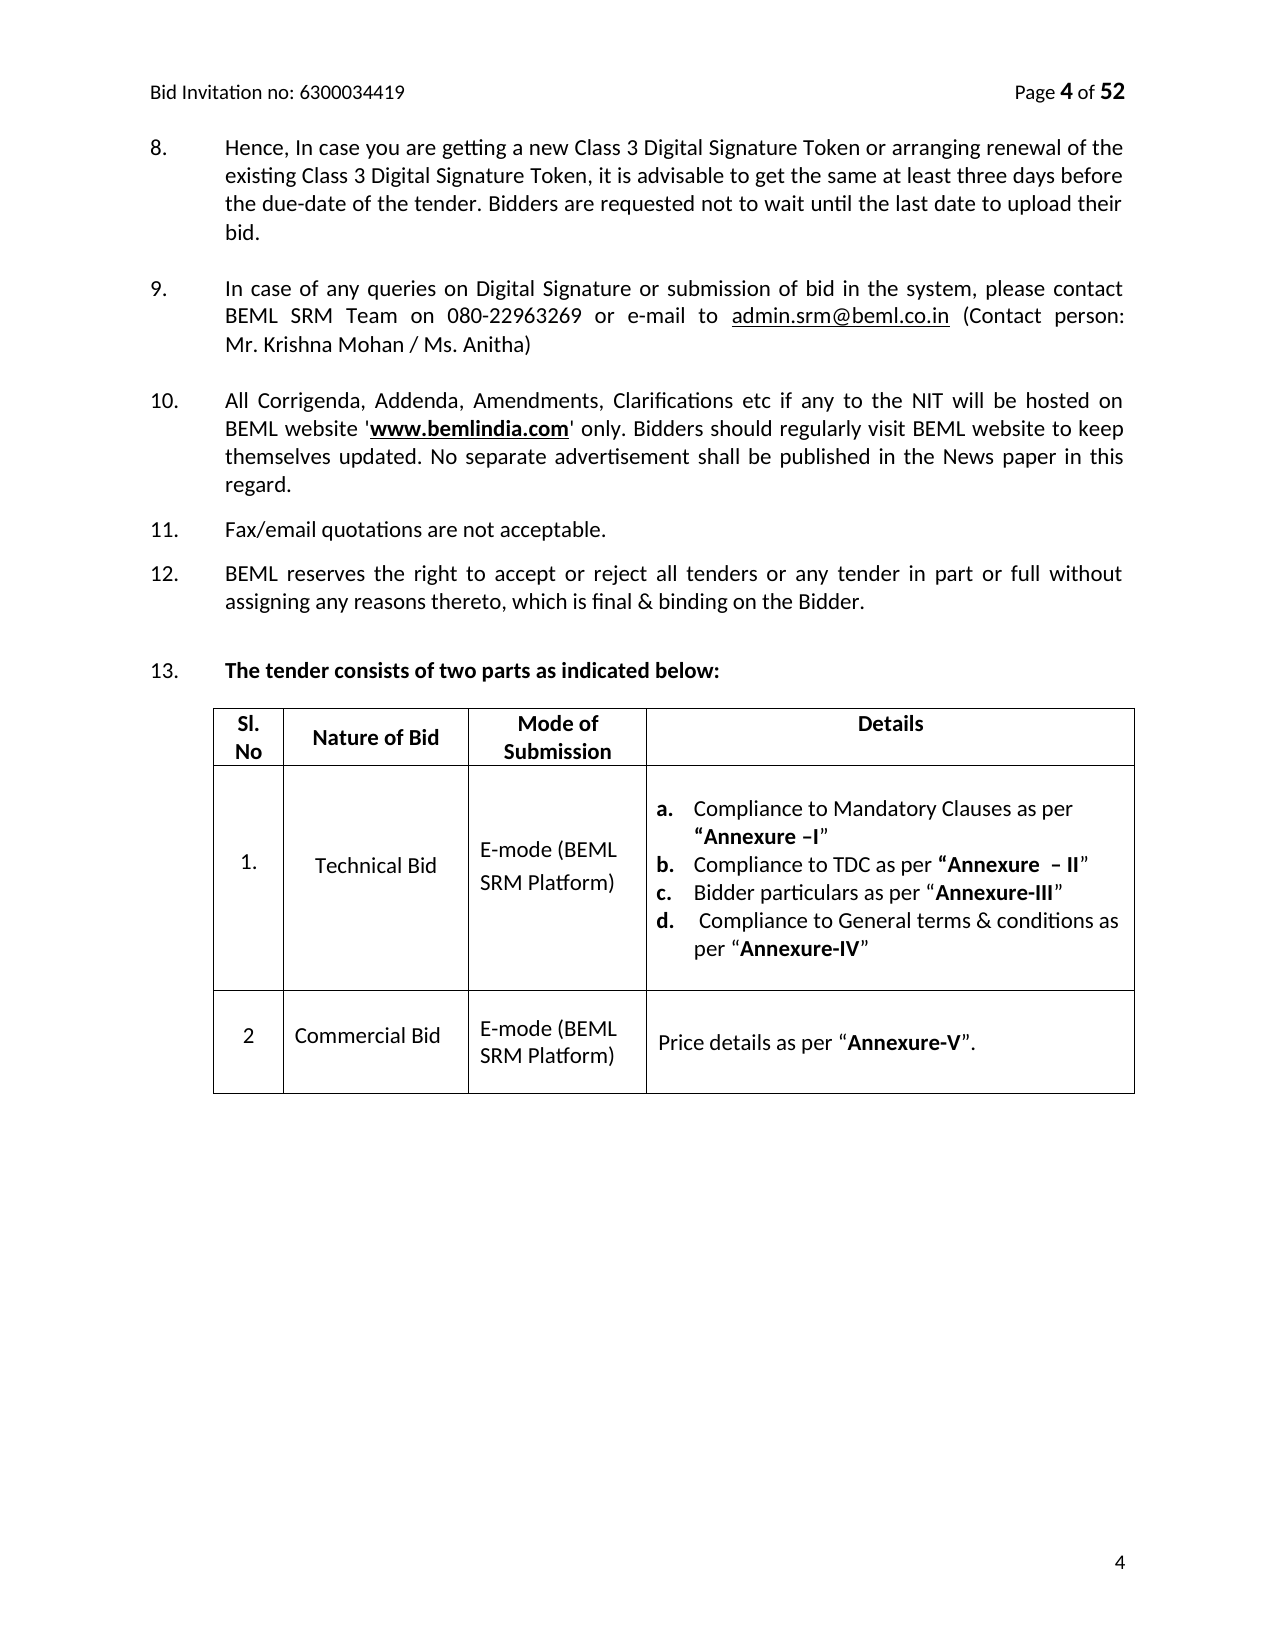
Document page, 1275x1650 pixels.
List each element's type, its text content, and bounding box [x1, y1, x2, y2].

list Fax/email quotations are not acceptable. [150, 516, 1125, 544]
table_cell Price details as per “Annexure-V”. [647, 991, 1134, 1092]
list Hence, In case you are getting a new Class 3 Digital Signature Token or arranging renewal of the existing Class 3 Digital Signature Token, it is advisable to get the same at least three days before the due-date of the tender. Bidders are requested not to wait until the last date to upload their bid. [150, 133, 1125, 246]
table_header Mode of Submission [469, 709, 646, 765]
table_cell 2 [214, 991, 283, 1092]
table_cell Compliance to Mandatory Clauses as per “Annexure –I” Compliance to TDC as per “Annexure – II” Bidder particulars as per “Annexure-III” Compliance to General terms & conditions as per “Annexure-IV” [647, 766, 1134, 990]
list All Corrigenda, Addenda, Amendments, Clarifications etc if any to the NIT will be hosted on BEML website 'www.bemlindia.com' only. Bidders should regularly visit BEML website to keep themselves updated. No separate advertisement shall be published in the News paper in this regard. [150, 386, 1125, 498]
list In case of any queries on Digital Signature or submission of bid in the system, please contact BEML SRM Team on 080-22963269 or e-mail to admin.srm@beml.co.in (Contact person: Mr. Krishna Mohan / Ms. Anitha) [150, 274, 1125, 358]
table_cell 1. [214, 766, 283, 990]
list BEML reserves the right to accept or reject all tenders or any tender in part or full without assigning any reasons thereto, which is final & binding on the Bidder. [150, 559, 1125, 615]
list The tender consists of two parts as indicated below: [150, 656, 1125, 684]
table_cell E-mode (BEML SRM Platform) [469, 991, 646, 1092]
table_cell Technical Bid [284, 766, 468, 990]
table_header Details [647, 709, 1134, 765]
table_cell E-mode (BEML SRM Platform) [469, 766, 646, 990]
table_header Nature of Bid [284, 709, 468, 765]
table_header Sl. No [214, 709, 283, 765]
table_cell Commercial Bid [284, 991, 468, 1092]
